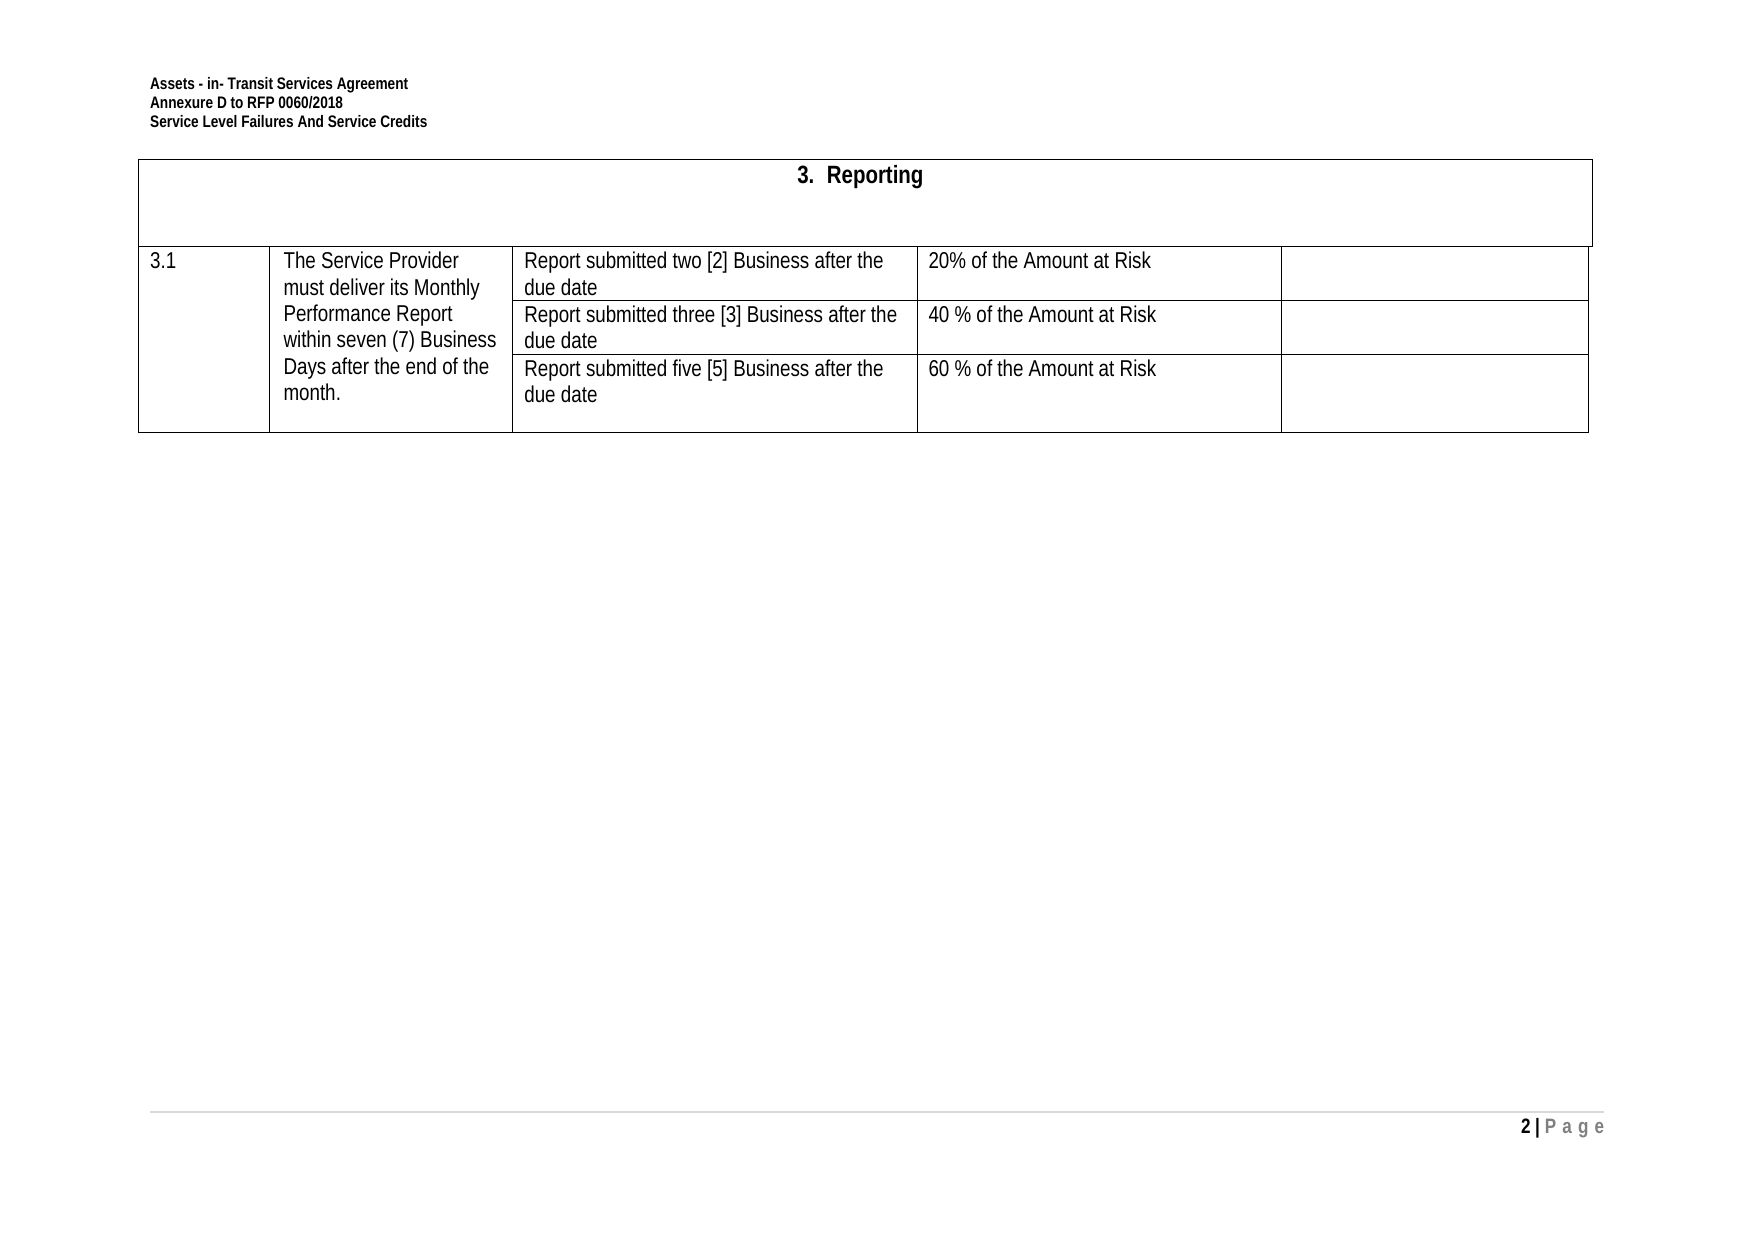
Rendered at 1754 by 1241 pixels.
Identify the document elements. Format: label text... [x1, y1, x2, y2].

table_cell Report submitted three [3] Business after the due date [513, 301, 917, 354]
table_cell [1282, 247, 1588, 300]
table_cell Report submitted two [2] Business after the due date [513, 247, 917, 300]
table_cell 20% of the Amount at Risk [918, 247, 1281, 300]
table_cell Reporting [139, 160, 1592, 246]
table_cell [139, 247, 269, 432]
table_cell 60 % of the Amount at Risk [918, 355, 1281, 432]
table_cell Report submitted five [5] Business after the due date [513, 355, 917, 432]
table_cell 40 % of the Amount at Risk [918, 301, 1281, 354]
table_cell [1282, 355, 1588, 432]
table_cell The Service Provider must deliver its Monthly Performance Report within seven (7) Business Days after the end of the month. [270, 247, 512, 432]
table_cell [1282, 301, 1588, 354]
